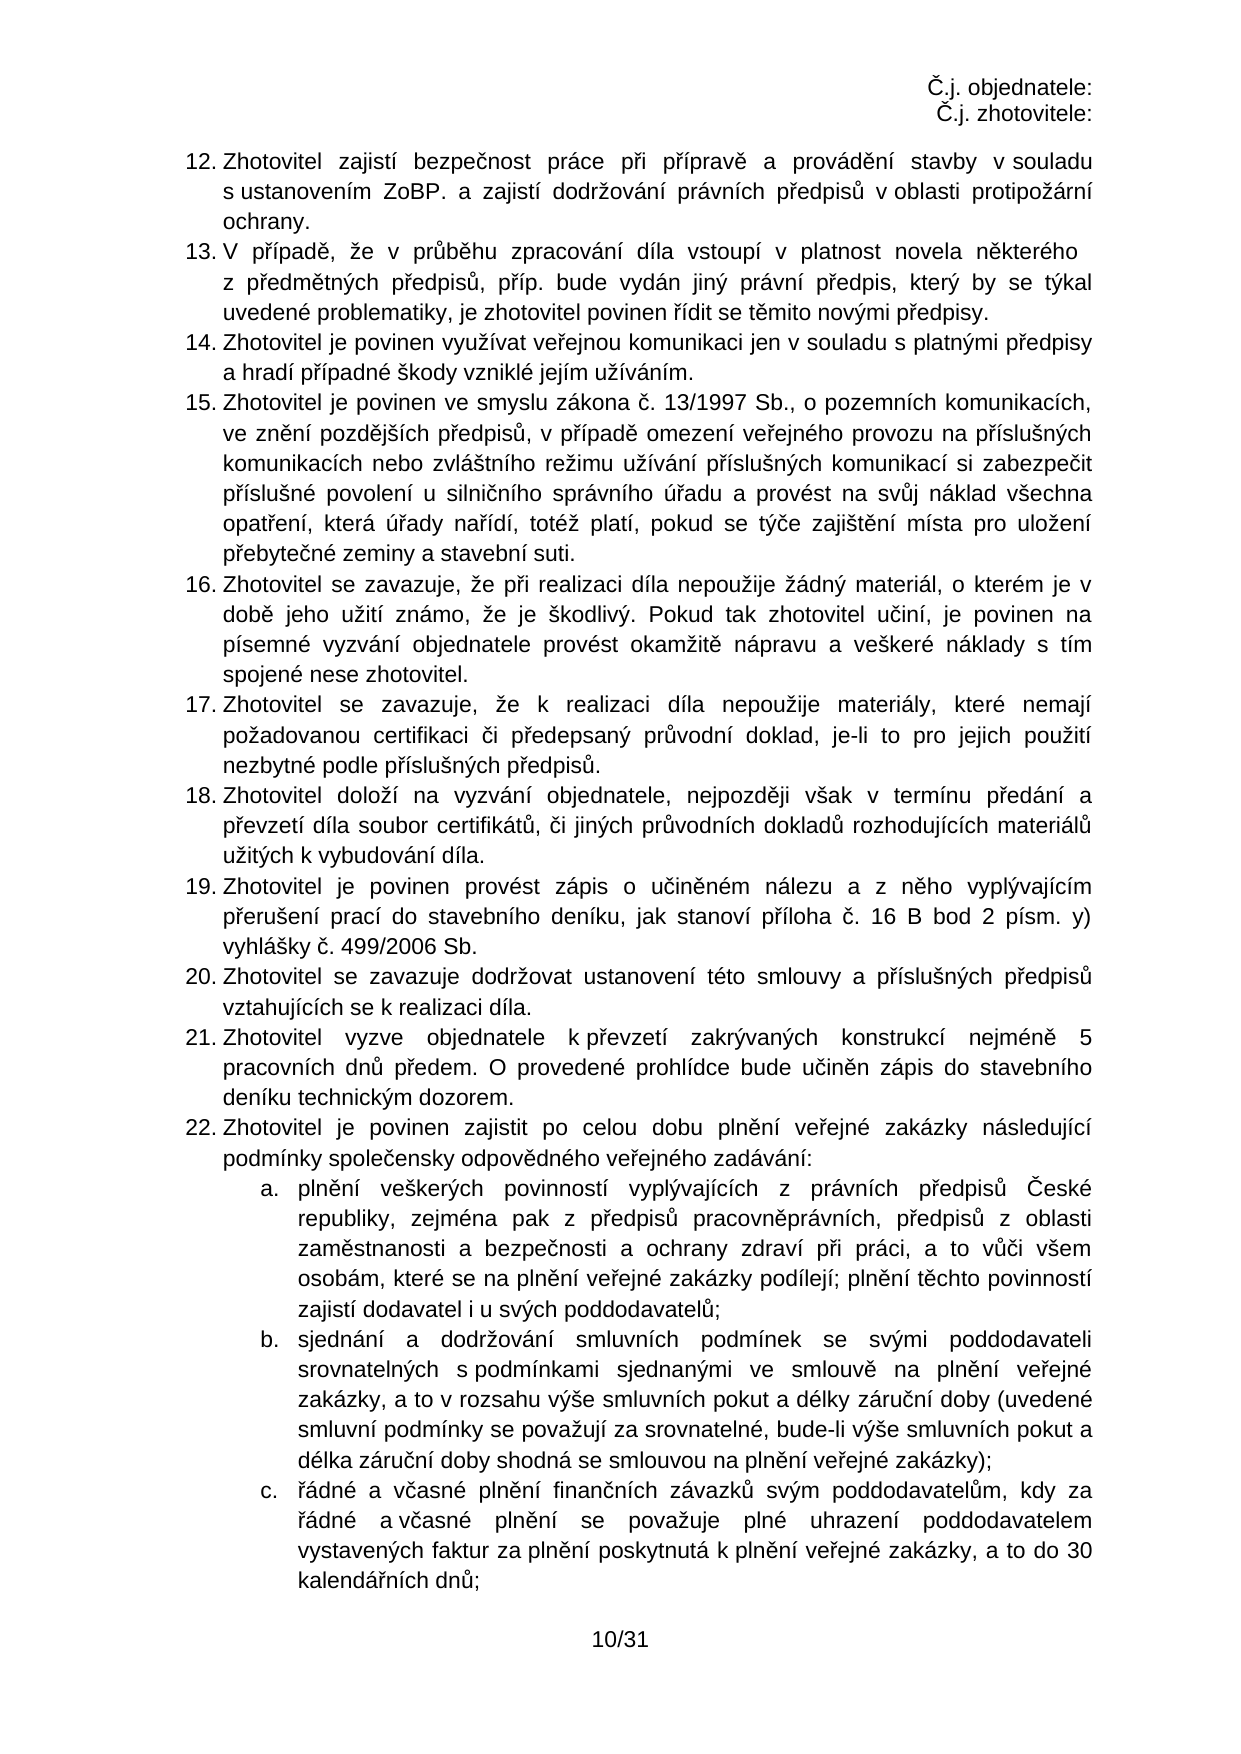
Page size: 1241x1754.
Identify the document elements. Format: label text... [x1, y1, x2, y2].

list Zhotovitel je povinen ve smyslu zákona č. 13/1997 Sb., o pozemních komunikacích, ve znění pozdějších předpisů, v případě omezení veřejného provozu na příslušných komunikacích nebo zvláštního režimu užívání příslušných komunikací si zabezpečit příslušné povolení u silničního správního úřadu a provést na svůj náklad všechna opatření, která úřady nařídí, totéž platí, pokud se týče zajištění místa pro uložení přebytečné zeminy a stavební suti. [185, 389, 1093, 567]
list Zhotovitel doloží na vyzvání objednatele, nejpozději však v termínu předání a převzetí díla soubor certifikátů, či jiných průvodních dokladů rozhodujících materiálů užitých k vybudování díla. [185, 782, 1093, 869]
list Zhotovitel se zavazuje dodržovat ustanovení této smlouvy a příslušných předpisů vztahujících se k realizaci díla. [185, 963, 1093, 1020]
list Zhotovitel je povinen využívat veřejnou komunikaci jen v souladu s platnými předpisy a hradí případné škody vzniklé jejím užíváním. [185, 329, 1093, 385]
list plnění veškerých povinností vyplývajících z právních předpisů České republiky, zejména pak z předpisů pracovněprávních, předpisů z oblasti zaměstnanosti a bezpečnosti a ochrany zdraví při práci, a to vůči všem osobám, které se na plnění veřejné zakázky podílejí; plnění těchto povinností zajistí dodavatel i u svých poddodavatelů; [260, 1175, 1093, 1322]
list Zhotovitel zajistí bezpečnost práce při přípravě a provádění stavby v souladu s ustanovením ZoBP. a zajistí dodržování právních předpisů v oblasti protipožární ochrany. [185, 148, 1093, 234]
list Zhotovitel se zavazuje, že při realizaci díla nepoužije žádný materiál, o kterém je v době jeho užití známo, že je škodlivý. Pokud tak zhotovitel učiní, je povinen na písemné vyzvání objednatele provést okamžitě nápravu a veškeré náklady s tím spojené nese zhotovitel. [185, 571, 1093, 687]
list řádné a včasné plnění finančních závazků svým poddodavatelům, kdy za řádné a včasné plnění se považuje plné uhrazení poddodavatelem vystavených faktur za plnění poskytnutá k plnění veřejné zakázky, a to do 30 kalendářních dnů; [260, 1477, 1093, 1594]
list Zhotovitel se zavazuje, že k realizaci díla nepoužije materiály, které nemají požadovanou certifikaci či předepsaný průvodní doklad, je-li to pro jejich použití nezbytné podle příslušných předpisů. [185, 691, 1093, 778]
list Zhotovitel je povinen provést zápis o učiněném nálezu a z něho vyplývajícím přerušení prací do stavebního deníku, jak stanoví příloha č. 16 B bod 2 písm. y) vyhlášky č. 499/2006 Sb. [185, 873, 1093, 959]
list V případě, že v průběhu zpracování díla vstoupí v platnost novela některého z předmětných předpisů, příp. bude vydán jiný právní předpis, který by se týkal uvedené problematiky, je zhotovitel povinen řídit se těmito novými předpisy. [185, 238, 1093, 325]
list Zhotovitel vyzve objednatele k převzetí zakrývaných konstrukcí nejméně 5 pracovních dnů předem. O provedené prohlídce bude učiněn zápis do stavebního deníku technickým dozorem. [185, 1024, 1093, 1110]
list sjednání a dodržování smluvních podmínek se svými poddodavateli srovnatelných s podmínkami sjednanými ve smlouvě na plnění veřejné zakázky, a to v rozsahu výše smluvních pokut a délky záruční doby (uvedené smluvní podmínky se považují za srovnatelné, bude-li výše smluvních pokut a délka záruční doby shodná se smlouvou na plnění veřejné zakázky); [260, 1326, 1093, 1473]
list Zhotovitel je povinen zajistit po celou dobu plnění veřejné zakázky následující podmínky společensky odpovědného veřejného zadávání: [185, 1114, 1093, 1171]
